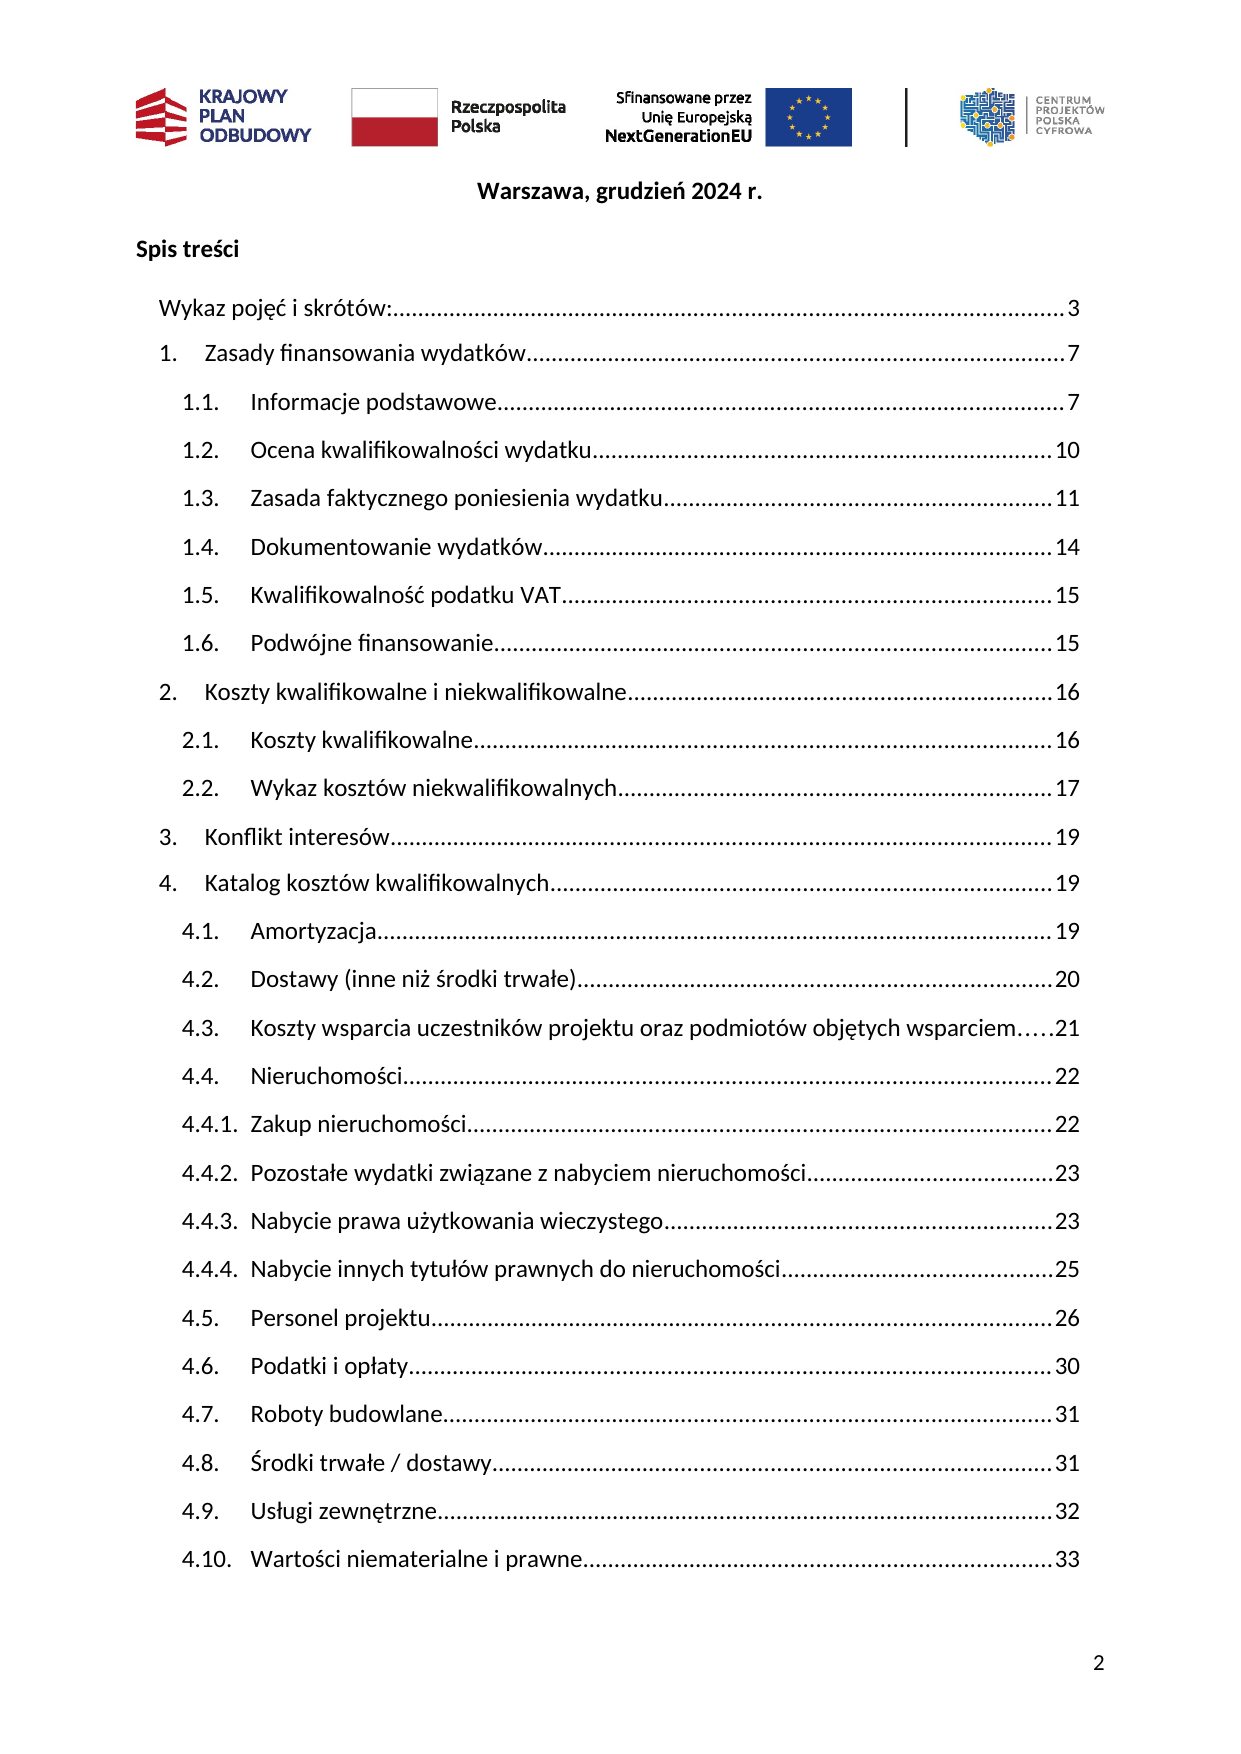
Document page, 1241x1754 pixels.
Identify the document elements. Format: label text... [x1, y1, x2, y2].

text Warszawa, grudzień 2024 r. [136, 175, 1104, 206]
picture [135, 88, 1105, 147]
